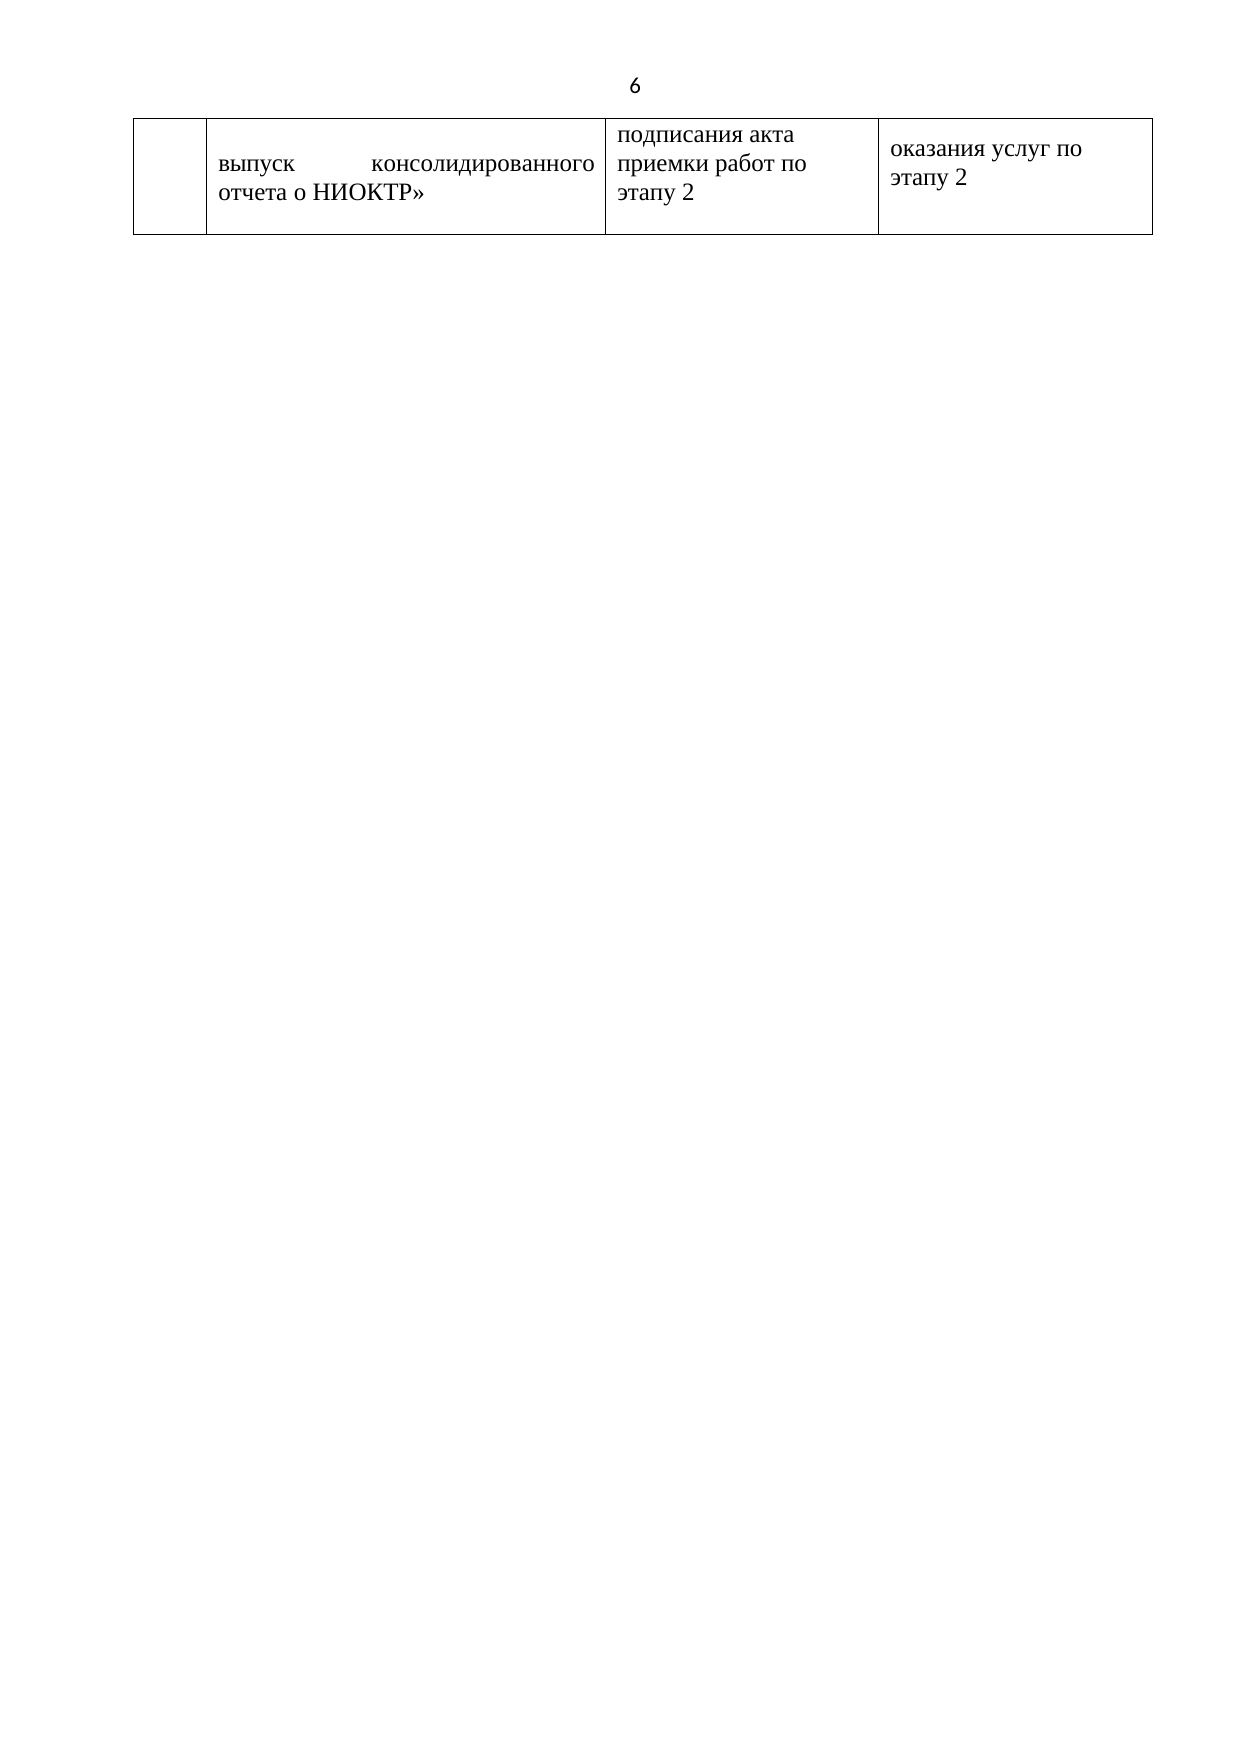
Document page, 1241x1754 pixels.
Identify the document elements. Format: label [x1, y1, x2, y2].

table_cell [134, 119, 206, 234]
table_cell [207, 119, 605, 234]
table_cell [879, 119, 1152, 234]
table_cell [606, 119, 878, 234]
